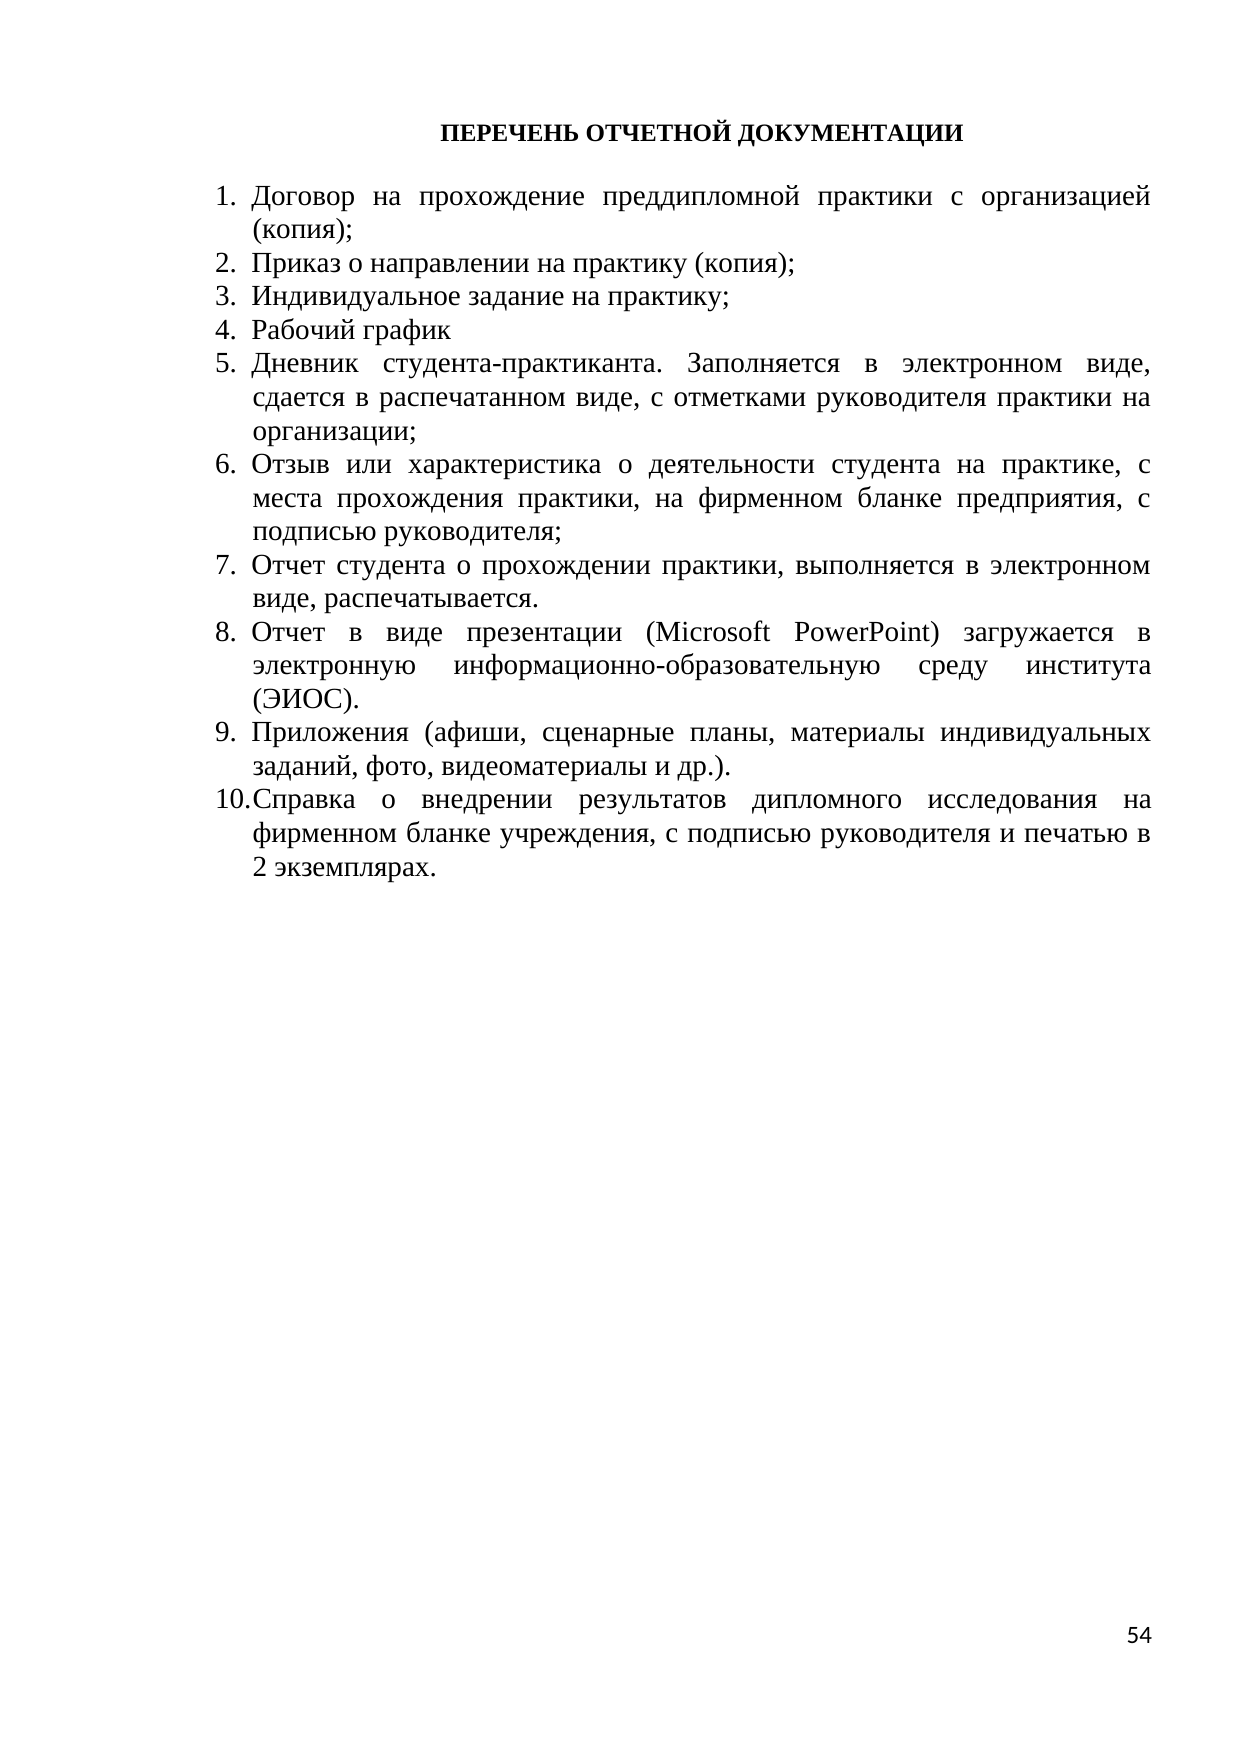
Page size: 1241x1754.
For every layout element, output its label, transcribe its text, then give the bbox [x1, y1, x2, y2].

list Справка о внедрении результатов дипломного исследования на фирменном бланке учреждения, с подписью руководителя и печатью в 2 экземплярах. [215, 782, 1152, 882]
list Отчет в виде презентации (Microsoft PowerPoint) загружается в электронную информационно-образовательную среду института (ЭИОС). [215, 614, 1152, 714]
list Отчет студента о прохождении практики, выполняется в электронном виде, распечатывается. [215, 547, 1152, 614]
list Договор на прохождение преддипломной практики с организацией (копия); [215, 178, 1152, 245]
list Рабочий график [215, 312, 1152, 346]
list Отзыв или характеристика о деятельности студента на практике, с места прохождения практики, на фирменном бланке предприятия, с подписью руководителя; [215, 446, 1152, 547]
list Приказ о направлении на практику (копия); [215, 245, 1152, 278]
list Дневник студента-практиканта. Заполняется в электронном виде, сдается в распечатанном виде, с отметками руководителя практики на организации; [215, 346, 1152, 446]
text ПЕРЕЧЕНЬ ОТЧЕТНОЙ ДОКУМЕНТАЦИИ [177, 118, 1152, 147]
list Индивидуальное задание на практику; [215, 278, 1152, 312]
list Приложения (афиши, сценарные планы, материалы индивидуальных заданий, фото, видеоматериалы и др.). [215, 714, 1152, 782]
